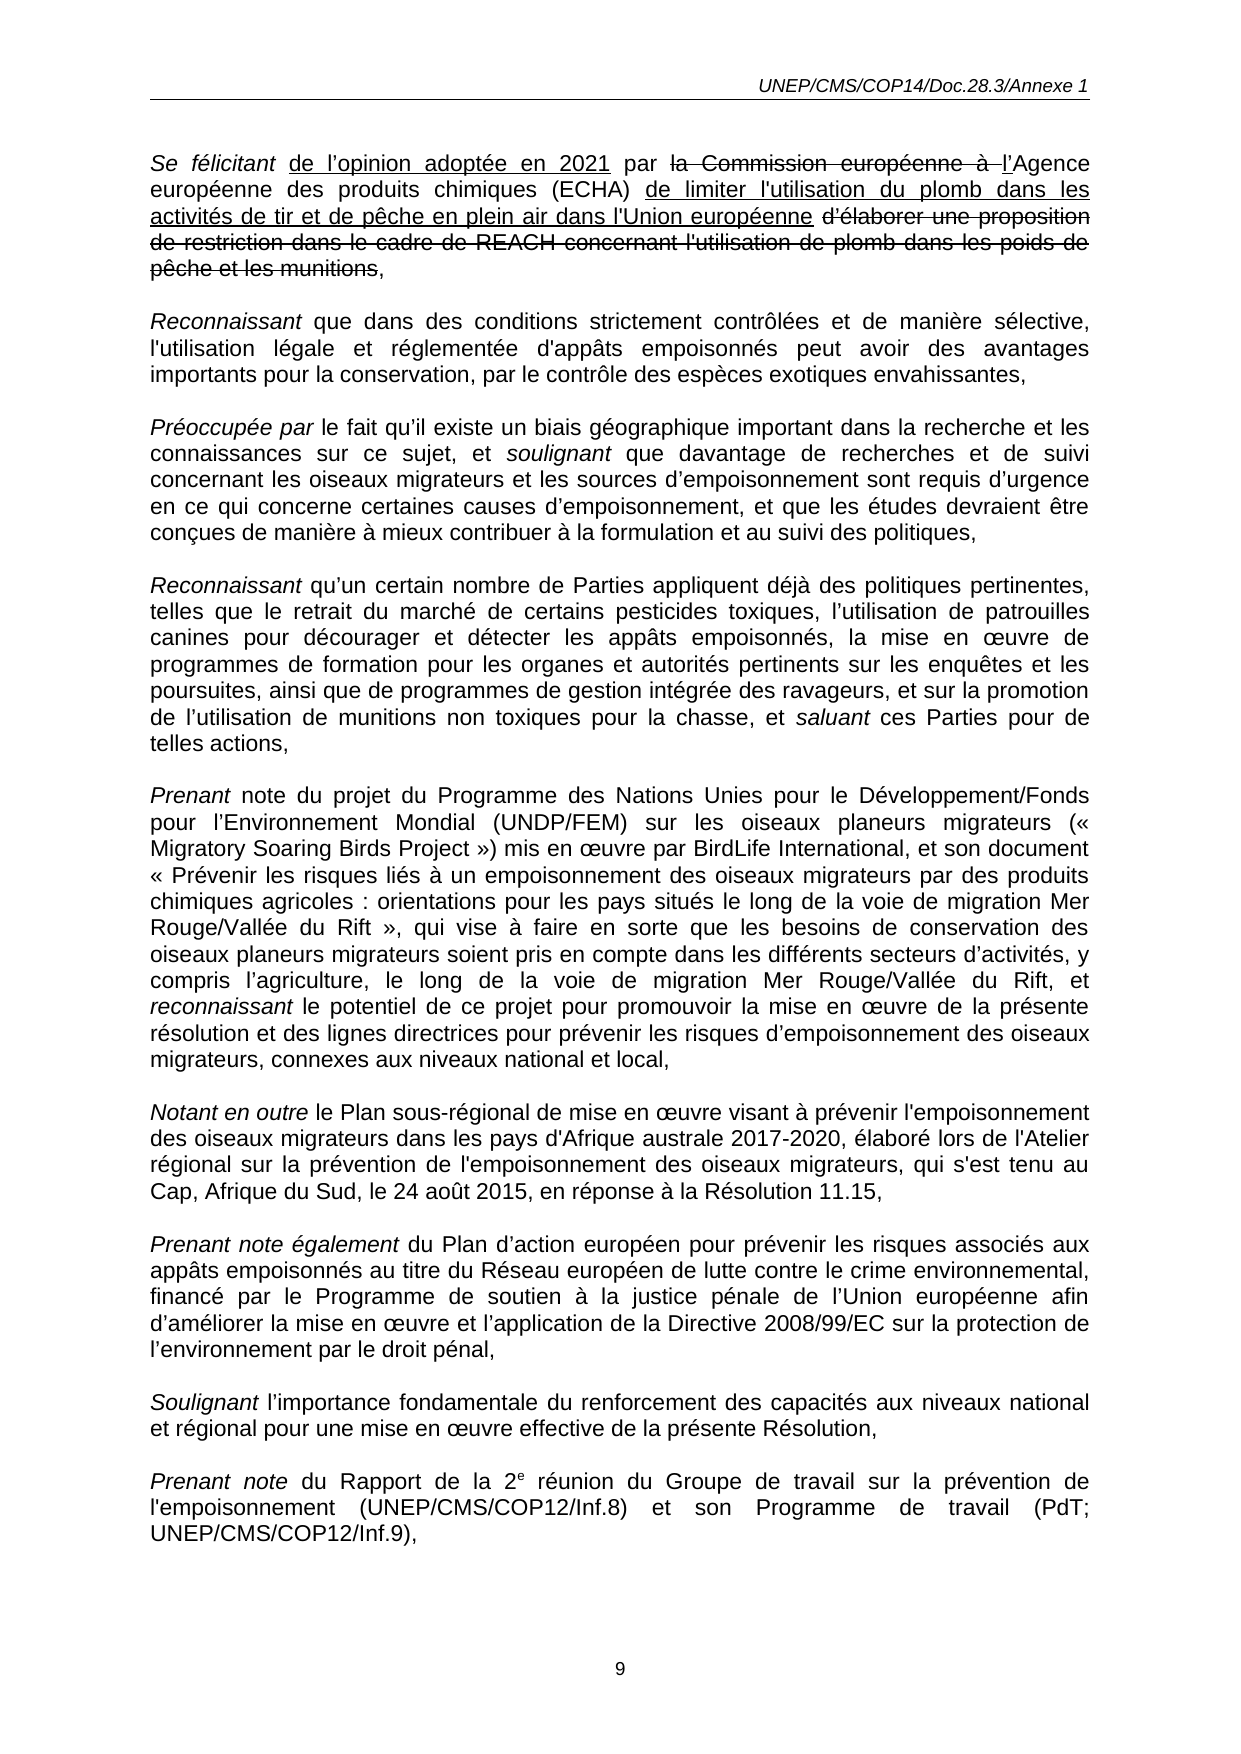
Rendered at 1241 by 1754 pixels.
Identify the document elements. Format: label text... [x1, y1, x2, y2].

text Prenant note du projet du Programme des Nations Unies pour le Développement/Fonds pour l’Environnement Mondial (UNDP/FEM) sur les oiseaux planeurs migrateurs (« Migratory Soaring Birds Project ») mis en œuvre par BirdLife International, et son document « Prévenir les risques liés à un empoisonnement des oiseaux migrateurs par des produits chimiques agricoles : orientations pour les pays situés le long de la voie de migration Mer Rouge/Vallée du Rift », qui vise à faire en sorte que les besoins de conservation des oiseaux planeurs migrateurs soient pris en compte dans les différents secteurs d’activités, y compris l’agriculture, le long de la voie de migration Mer Rouge/Vallée du Rift, et reconnaissant le potentiel de ce projet pour promouvoir la mise en œuvre de la présente résolution et des lignes directrices pour prévenir les risques d’empoisonnement des oiseaux migrateurs, connexes aux niveaux national et local, [150, 782, 1090, 1072]
text Soulignant l’importance fondamentale du renforcement des capacités aux niveaux national et régional pour une mise en œuvre effective de la présente Résolution, [150, 1389, 1090, 1441]
text Reconnaissant que dans des conditions strictement contrôlées et de manière sélective, l'utilisation légale et réglementée d'appâts empoisonnés peut avoir des avantages importants pour la conservation, par le contrôle des espèces exotiques envahissantes, [150, 308, 1090, 387]
text Se félicitant de l’opinion adoptée en 2021 par la Commission européenne à l’Agence européenne des produits chimiques (ECHA) de limiter l'utilisation du plomb dans les activités de tir et de pêche en plein air dans l'Union européenne d’élaborer une proposition de restriction dans le cadre de REACH concernant l'utilisation de plomb dans les poids de pêche et les munitions, [150, 150, 1090, 282]
text Prenant note également du Plan d’action européen pour prévenir les risques associés aux appâts empoisonnés au titre du Réseau européen de lutte contre le crime environnemental, financé par le Programme de soutien à la justice pénale de l’Union européenne afin d’améliorer la mise en œuvre et l’application de la Directive 2008/99/EC sur la protection de l’environnement par le droit pénal, [150, 1231, 1090, 1362]
text Reconnaissant qu’un certain nombre de Parties appliquent déjà des politiques pertinentes, telles que le retrait du marché de certains pesticides toxiques, l’utilisation de patrouilles canines pour décourager et détecter les appâts empoisonnés, la mise en œuvre de programmes de formation pour les organes et autorités pertinents sur les enquêtes et les poursuites, ainsi que de programmes de gestion intégrée des ravageurs, et sur la promotion de l’utilisation de munitions non toxiques pour la chasse, et saluant ces Parties pour de telles actions, [150, 572, 1090, 756]
text Prenant note du Rapport de la 2e réunion du Groupe de travail sur la prévention de l'empoisonnement (UNEP/CMS/COP12/Inf.8) et son Programme de travail (PdT; UNEP/CMS/COP12/Inf.9), [150, 1468, 1090, 1547]
text Notant en outre le Plan sous-régional de mise en œuvre visant à prévenir l'empoisonnement des oiseaux migrateurs dans les pays d'Afrique australe 2017-2020, élaboré lors de l'Atelier régional sur la prévention de l'empoisonnement des oiseaux migrateurs, qui s'est tenu au Cap, Afrique du Sud, le 24 août 2015, en réponse à la Résolution 11.15, [150, 1099, 1090, 1204]
text Préoccupée par le fait qu’il existe un biais géographique important dans la recherche et les connaissances sur ce sujet, et soulignant que davantage de recherches et de suivi concernant les oiseaux migrateurs et les sources d’empoisonnement sont requis d’urgence en ce qui concerne certaines causes d’empoisonnement, et que les études devraient être conçues de manière à mieux contribuer à la formulation et au suivi des politiques, [150, 413, 1090, 545]
